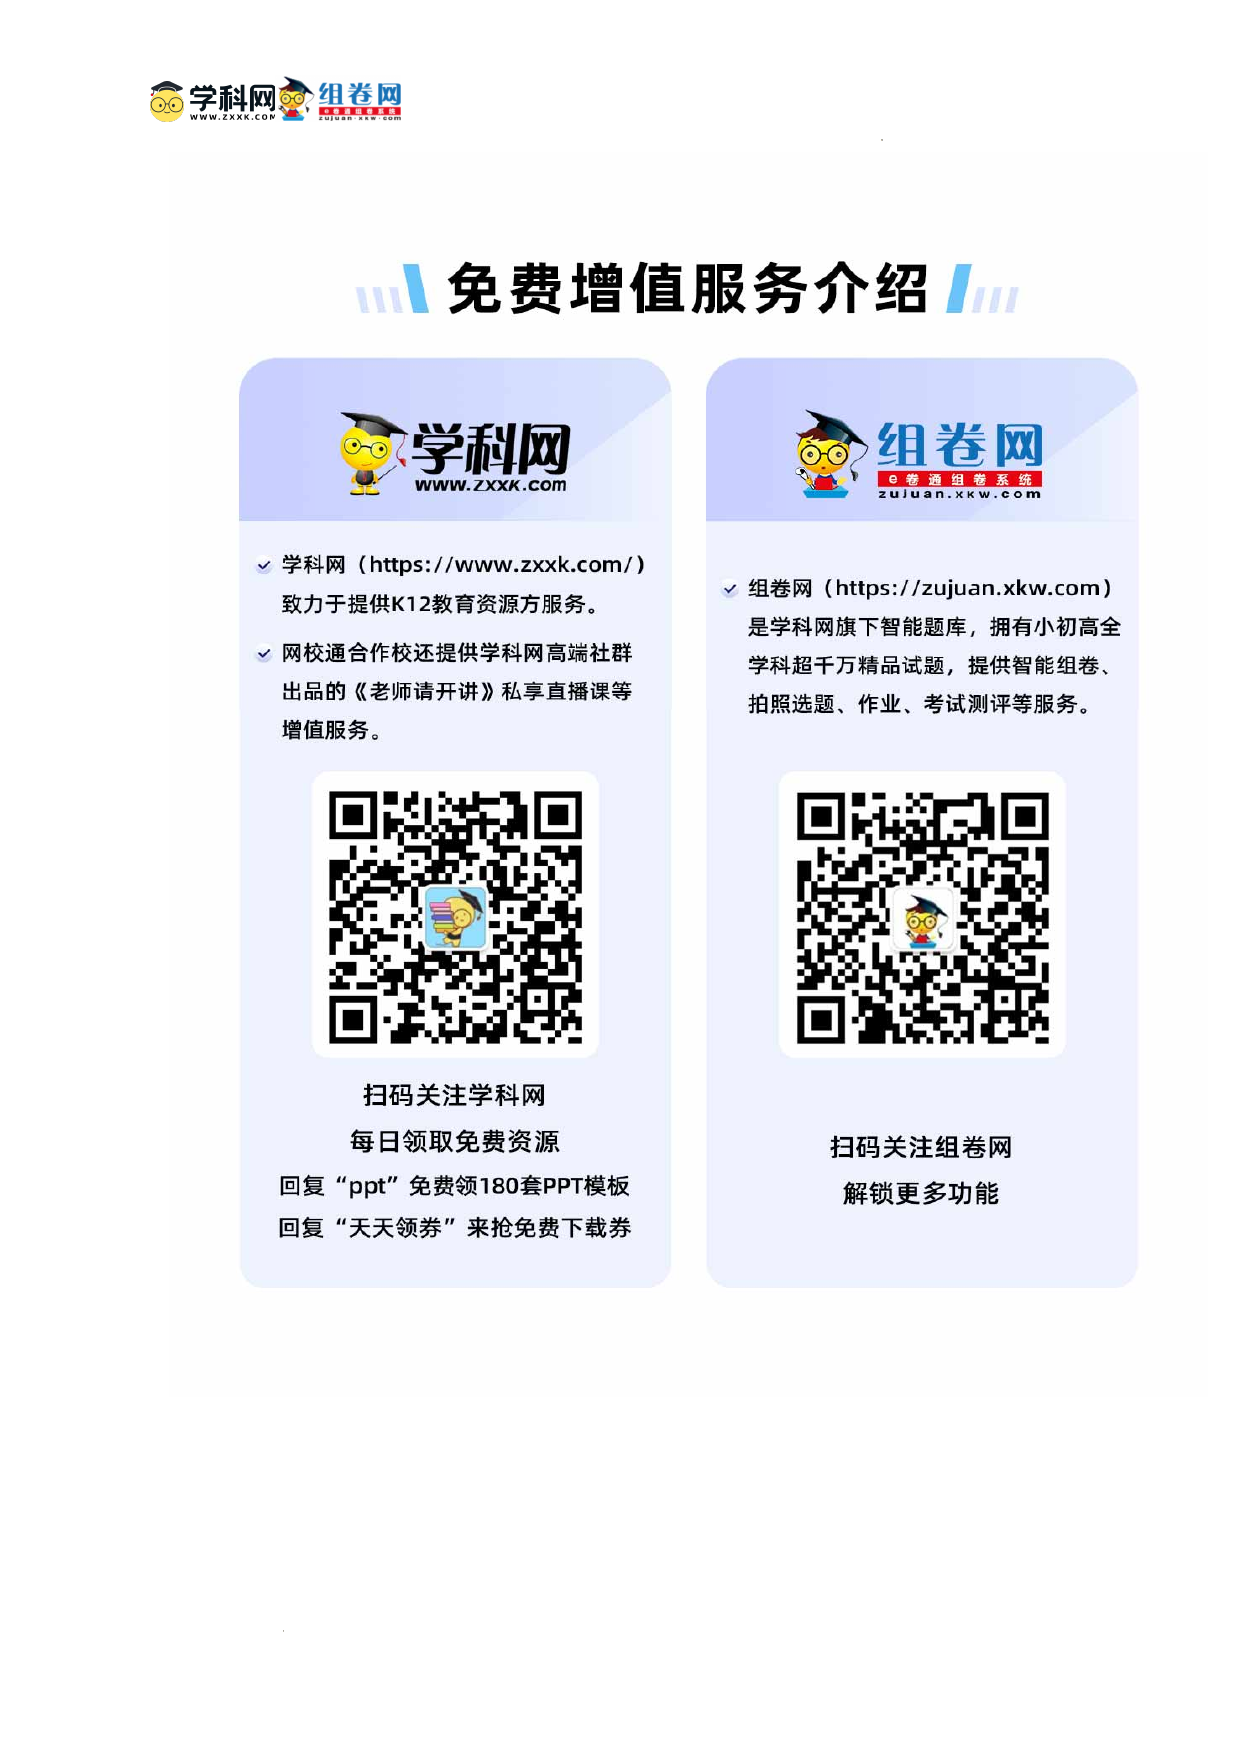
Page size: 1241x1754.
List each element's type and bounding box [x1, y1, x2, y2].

picture [168, 152, 1209, 1397]
picture [150, 75, 402, 122]
